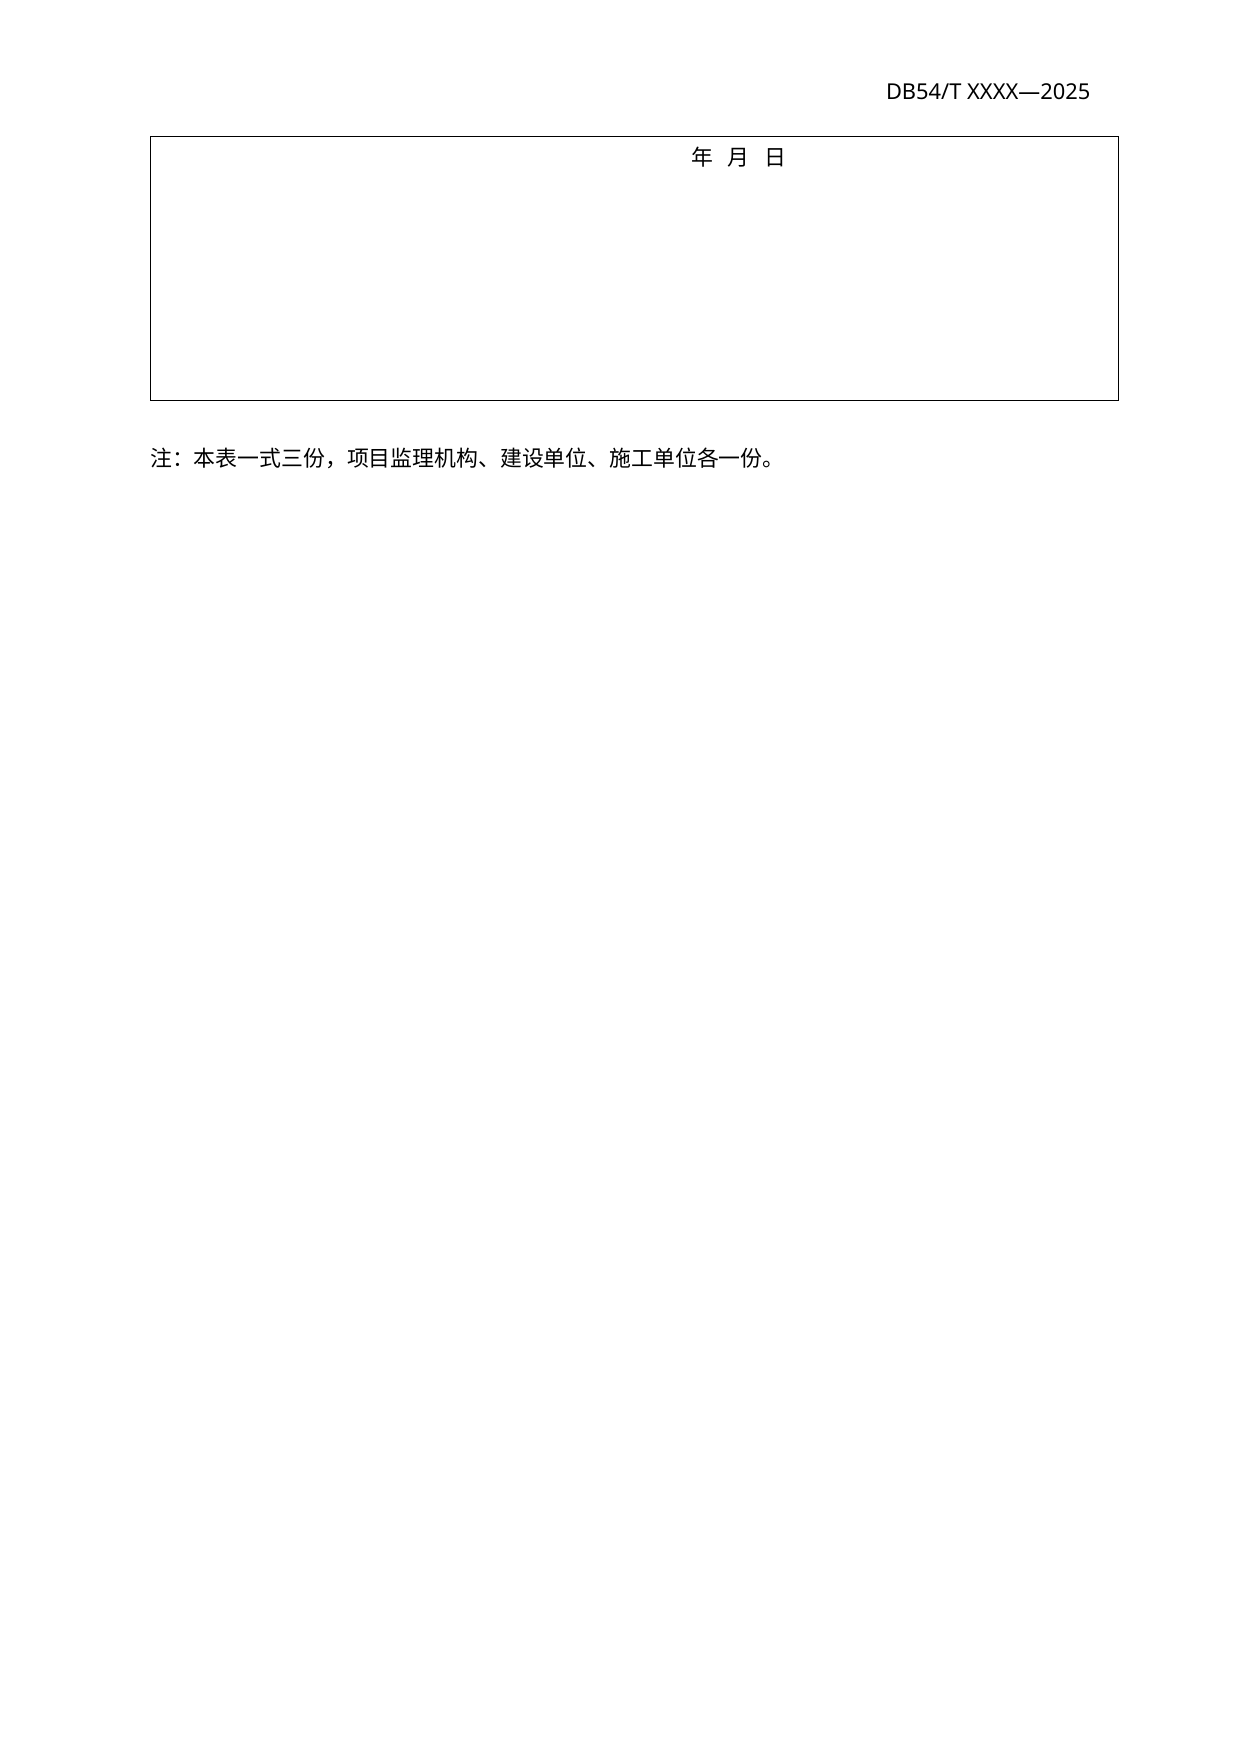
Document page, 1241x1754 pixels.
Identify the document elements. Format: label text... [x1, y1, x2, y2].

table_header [151, 137, 1118, 399]
text 注：本表一式三份，项目监理机构、建设单位、施工单位各一份。 [150, 438, 1090, 476]
